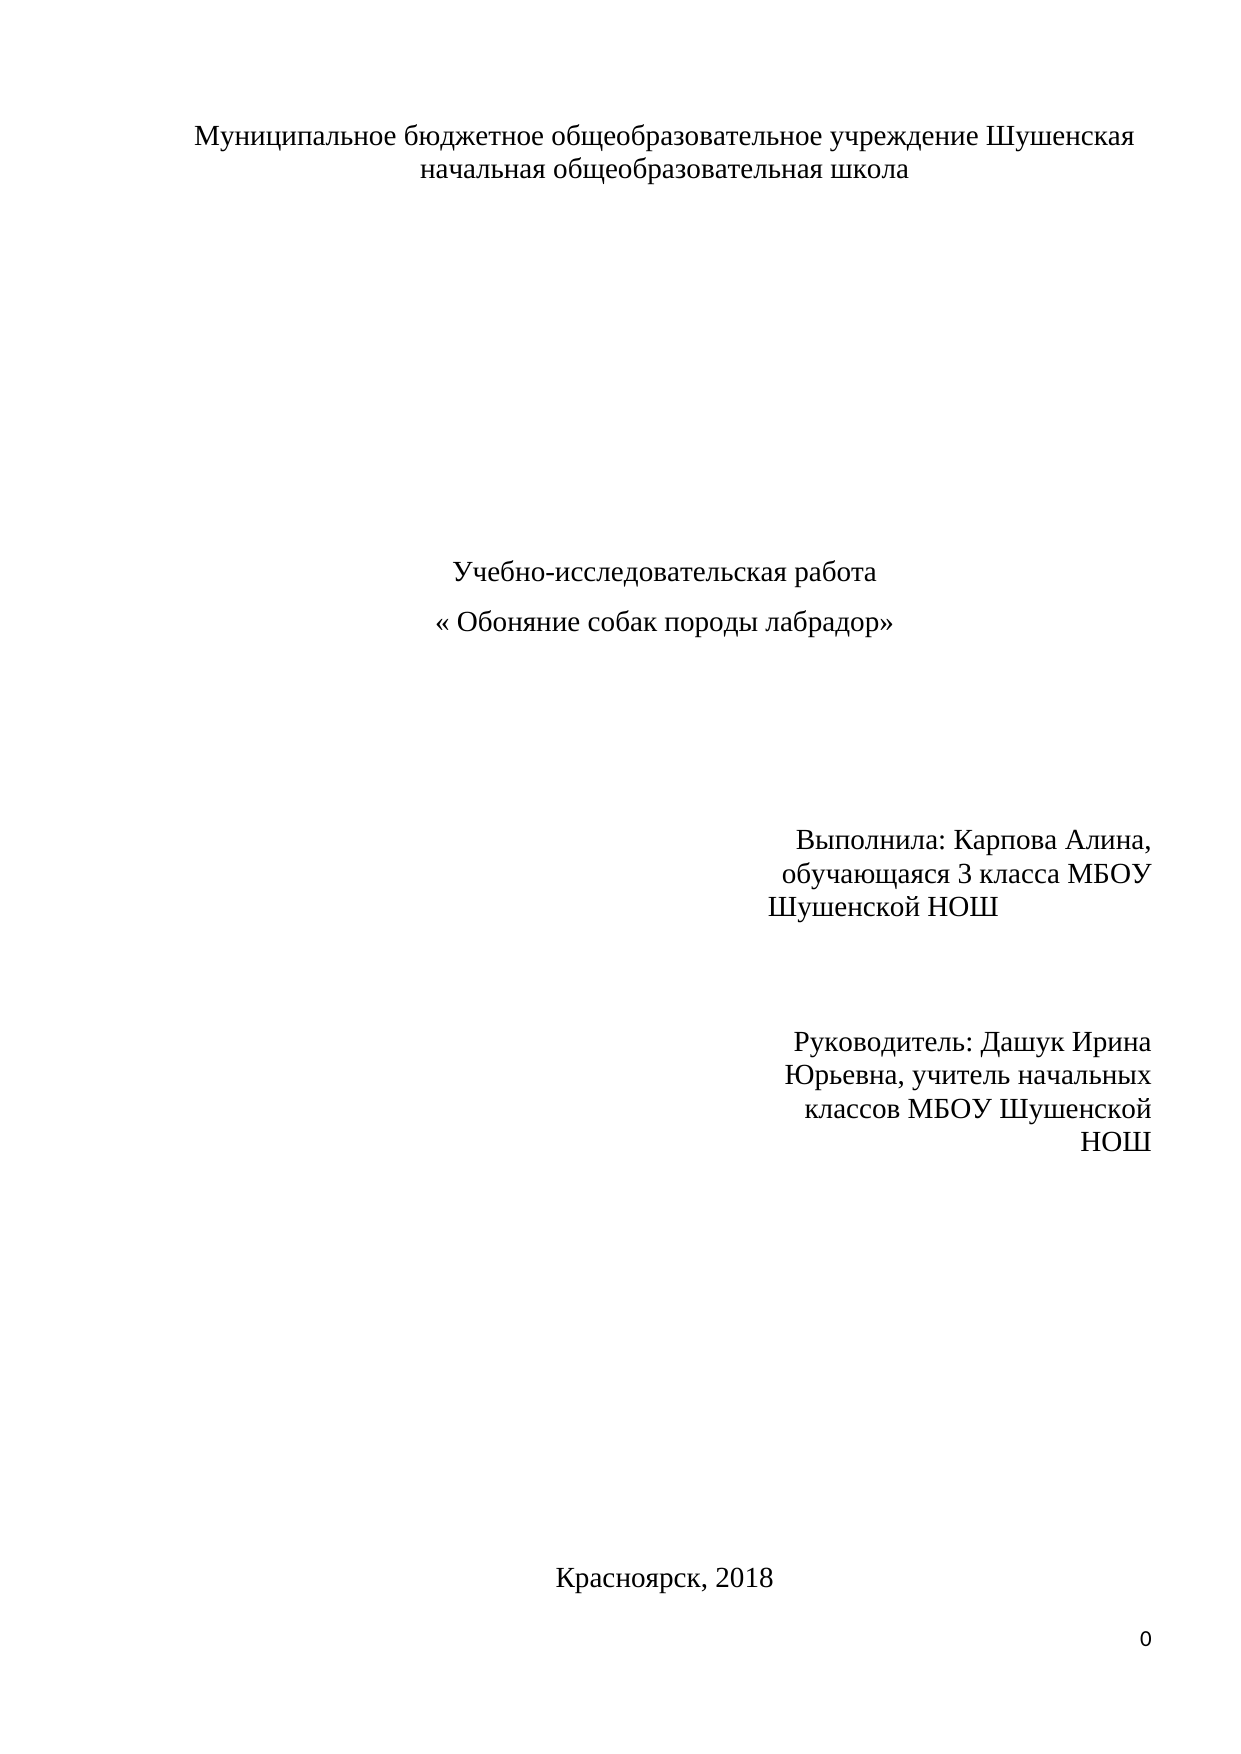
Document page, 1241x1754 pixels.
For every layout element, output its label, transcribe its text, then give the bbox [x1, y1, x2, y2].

text Юрьевна, учитель начальных [177, 1057, 1152, 1091]
text классов МБОУ Шушенской [177, 1091, 1152, 1124]
text обучающаяся 3 класса МБОУ [177, 856, 1152, 889]
text Руководитель: Дашук Ирина [177, 1024, 1152, 1057]
text НОШ [177, 1124, 1152, 1158]
text Красноярск, 2018 [177, 1560, 1152, 1594]
text Учебно-исследовательская работа [177, 554, 1152, 588]
text Шушенской НОШ [177, 889, 1152, 923]
text Выполнила: Карпова Алина, [177, 822, 1152, 856]
text « Обоняние собак породы лабрадор» [177, 604, 1152, 638]
text Муниципальное бюджетное общеобразовательное учреждение Шушенская начальная общеобразовательная школа [177, 118, 1152, 185]
